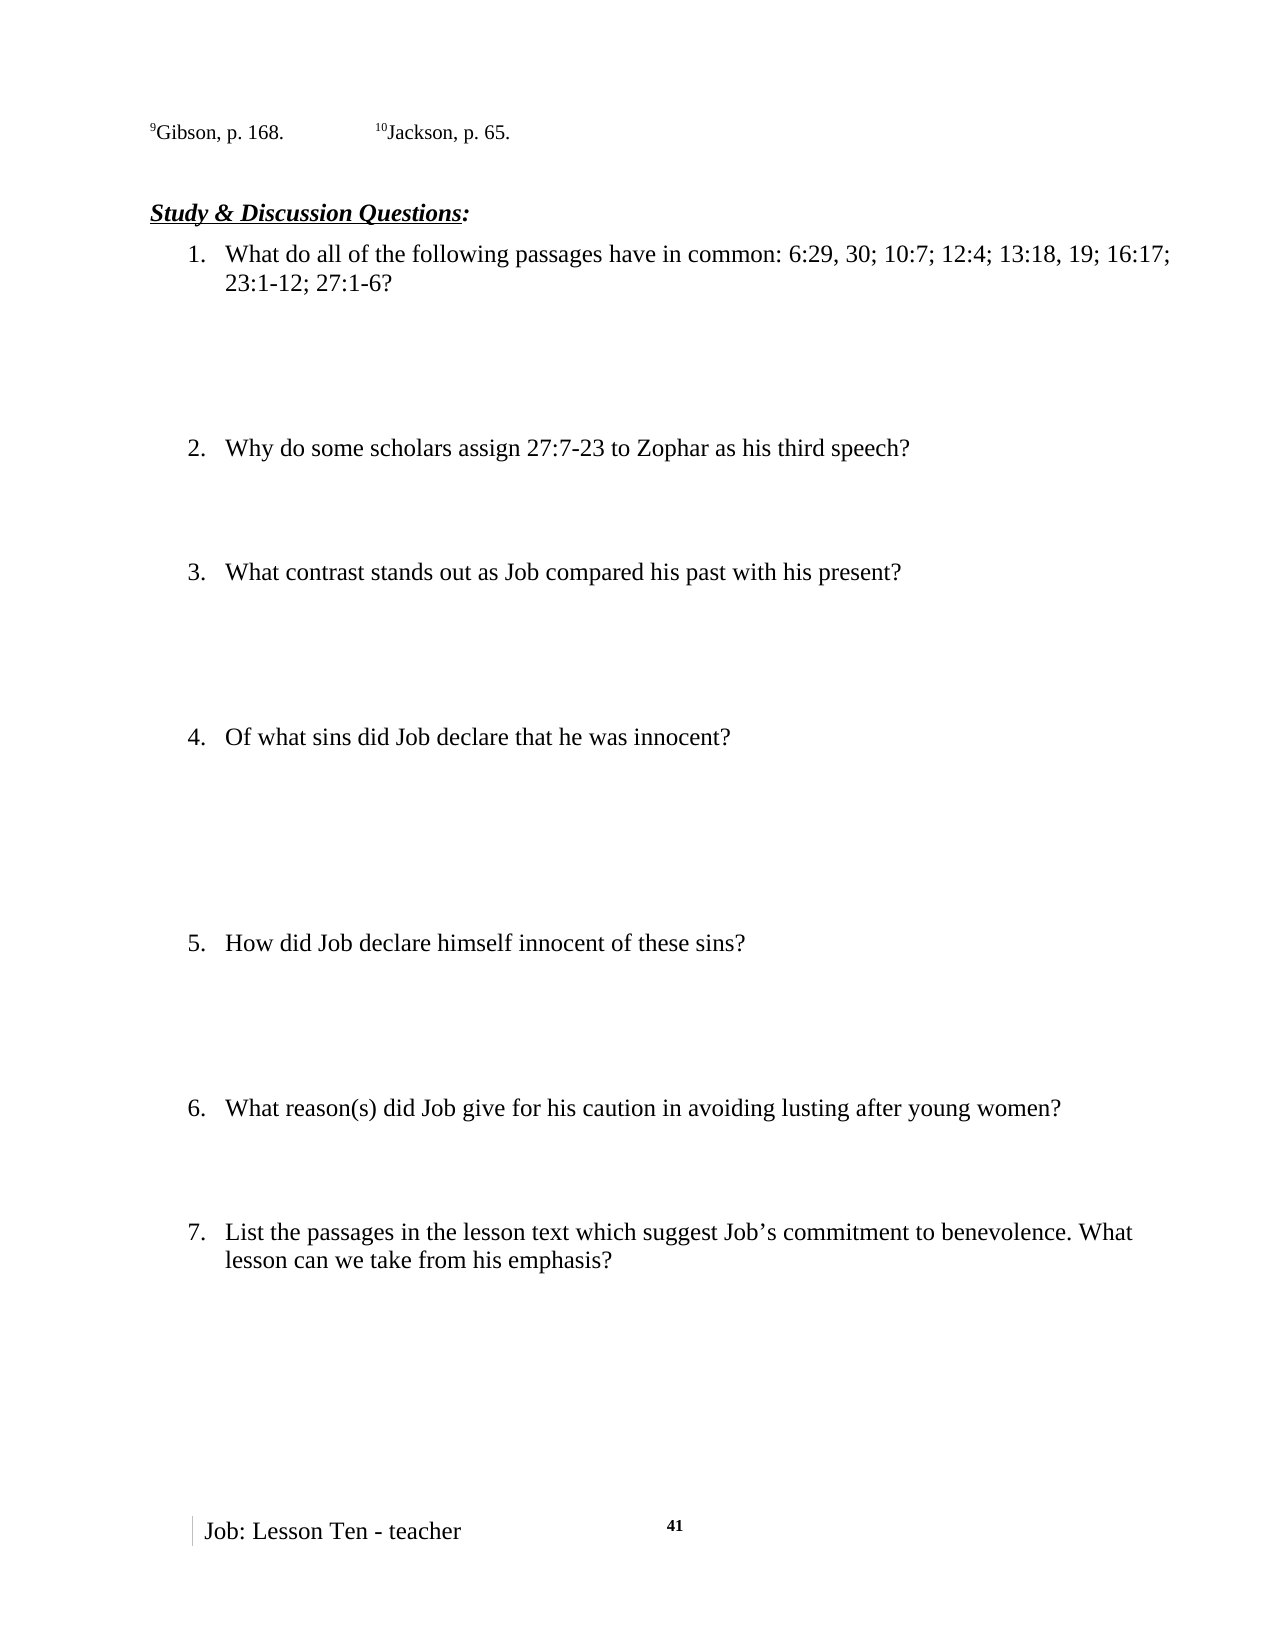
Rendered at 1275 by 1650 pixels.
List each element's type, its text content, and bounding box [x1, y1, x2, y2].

list Of what sins did Job declare that he was innocent? [187, 722, 1200, 750]
text Study & Discussion Questions: [150, 198, 1200, 227]
list List the passages in the lesson text which suggest Job’s commitment to benevolence. What lesson can we take from his emphasis? [187, 1217, 1200, 1274]
list What reason(s) did Job give for his caution in avoiding lusting after young women? [187, 1093, 1200, 1122]
list How did Job declare himself innocent of these sins? [187, 928, 1200, 957]
list What do all of the following passages have in common: 6:29, 30; 10:7; 12:4; 13:18, 19; 16:17; 23:1-12; 27:1-6? [187, 239, 1200, 297]
list What contrast stands out as Job compared his past with his present? [187, 557, 1200, 585]
list Why do some scholars assign 27:7-23 to Zophar as his third speech? [187, 433, 1200, 462]
text 9Gibson, p. 168. 10Jackson, p. 65. [150, 120, 1200, 144]
